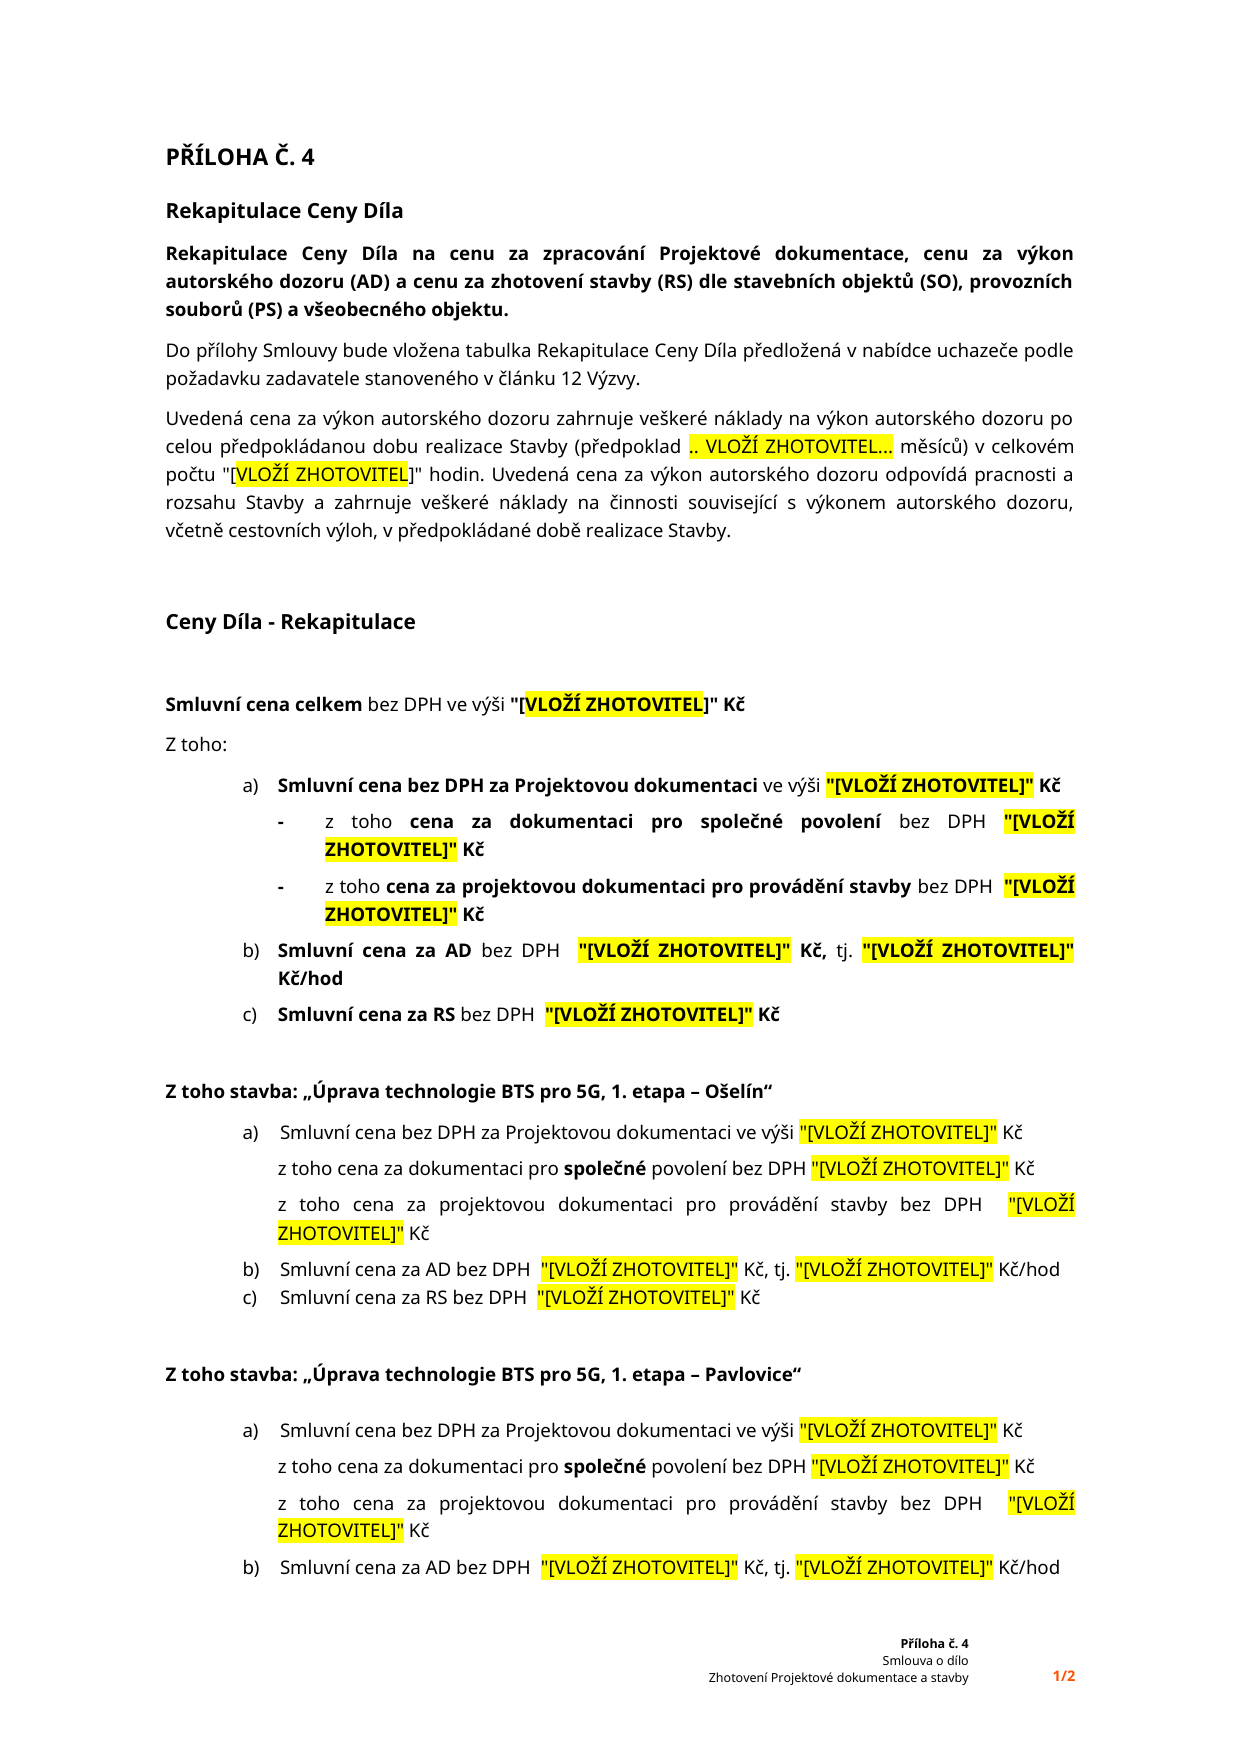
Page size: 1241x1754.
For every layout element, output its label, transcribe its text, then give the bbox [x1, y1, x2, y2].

text z toho cena za dokumentaci pro společné povolení bez DPH "[VLOŽÍ ZHOTOVITEL]" Kč [278, 1453, 1075, 1479]
list Smluvní cena bez DPH za Projektovou dokumentaci ve výši "[VLOŽÍ ZHOTOVITEL]" Kč [242, 1417, 799, 1443]
list Smluvní cena za AD bez DPH "[VLOŽÍ ZHOTOVITEL]" Kč, tj. "[VLOŽÍ ZHOTOVITEL]" Kč/hod [242, 937, 1075, 991]
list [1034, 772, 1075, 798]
list Smluvní cena za RS bez DPH "[VLOŽÍ ZHOTOVITEL]" Kč [753, 1002, 1075, 1027]
list Smluvní cena bez DPH za Projektovou dokumentaci ve výši "[VLOŽÍ ZHOTOVITEL]" Kč [242, 1119, 799, 1144]
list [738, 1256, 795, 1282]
list Smluvní cena bez DPH za Projektovou dokumentaci ve výši "[VLOŽÍ ZHOTOVITEL]" Kč [242, 772, 826, 798]
list Smluvní cena za RS bez DPH "[VLOŽÍ ZHOTOVITEL]" Kč [242, 1002, 545, 1027]
text Rekapitulace Ceny Díla na cenu za zpracování Projektové dokumentace, cenu za výkon autorského dozoru (AD) a cenu za zhotovení stavby (RS) dle stavebních objektů (SO), provozních souborů (PS) a všeobecného objektu. [165, 240, 1075, 322]
list Smluvní cena za AD bez DPH "[VLOŽÍ ZHOTOVITEL]" Kč, tj. "[VLOŽÍ ZHOTOVITEL]" Kč/hod [242, 1256, 541, 1282]
text Z toho: [165, 732, 1075, 757]
text Smluvní cena celkem bez DPH ve výši "[VLOŽÍ ZHOTOVITEL]" Kč [703, 691, 1075, 717]
text Do přílohy Smlouvy bude vložena tabulka Rekapitulace Ceny Díla předložená v nabídce uchazeče podle požadavku zadavatele stanoveného v článku 12 Výzvy. [165, 337, 1075, 390]
text Příloha č. 4 [165, 141, 1075, 173]
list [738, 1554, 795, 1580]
list Z toho stavba: „Úprava technologie BTS pro 5G, 1. etapa – Pavlovice“ [165, 1361, 1075, 1387]
list z toho cena za dokumentaci pro společné povolení bez DPH "[VLOŽÍ ZHOTOVITEL]" Kč [278, 808, 1075, 862]
text Smluvní cena celkem bez DPH ve výši "[VLOŽÍ ZHOTOVITEL]" Kč [165, 691, 525, 717]
list Smluvní cena za RS bez DPH "[VLOŽÍ ZHOTOVITEL]" Kč [735, 1284, 1075, 1310]
list Smluvní cena za RS bez DPH "[VLOŽÍ ZHOTOVITEL]" Kč [242, 1284, 537, 1310]
list Smluvní cena za AD bez DPH "[VLOŽÍ ZHOTOVITEL]" Kč, tj. "[VLOŽÍ ZHOTOVITEL]" Kč/hod [242, 1554, 541, 1580]
text z toho cena za projektovou dokumentaci pro provádění stavby bez DPH "[VLOŽÍ ZHOTOVITEL]" Kč [278, 1490, 1075, 1543]
text Ceny Díla - Rekapitulace [165, 607, 1075, 635]
text Uvedená cena za výkon autorského dozoru zahrnuje veškeré náklady na výkon autorského dozoru po celou předpokládanou dobu realizace Stavby (předpoklad .. VLOŽÍ ZHOTOVITEL... měsíců) v celkovém počtu "[VLOŽÍ ZHOTOVITEL]" hodin. Uvedená cena za výkon autorského dozoru odpovídá pracnosti a rozsahu Stavby a zahrnuje veškeré náklady na činnosti související s výkonem autorského dozoru, včetně cestovních výloh, v předpokládané době realizace Stavby. [165, 405, 1075, 543]
text z toho cena za projektovou dokumentaci pro provádění stavby bez DPH "[VLOŽÍ ZHOTOVITEL]" Kč [278, 1192, 1075, 1245]
text Rekapitulace Ceny Díla [165, 197, 1075, 225]
list z toho cena za projektovou dokumentaci pro provádění stavby bez DPH "[VLOŽÍ ZHOTOVITEL]" Kč [278, 873, 1075, 926]
text z toho cena za dokumentaci pro společné povolení bez DPH "[VLOŽÍ ZHOTOVITEL]" Kč [278, 1155, 811, 1181]
text Z toho stavba: „Úprava technologie BTS pro 5G, 1. etapa – Ošelín“ [165, 1078, 1075, 1104]
